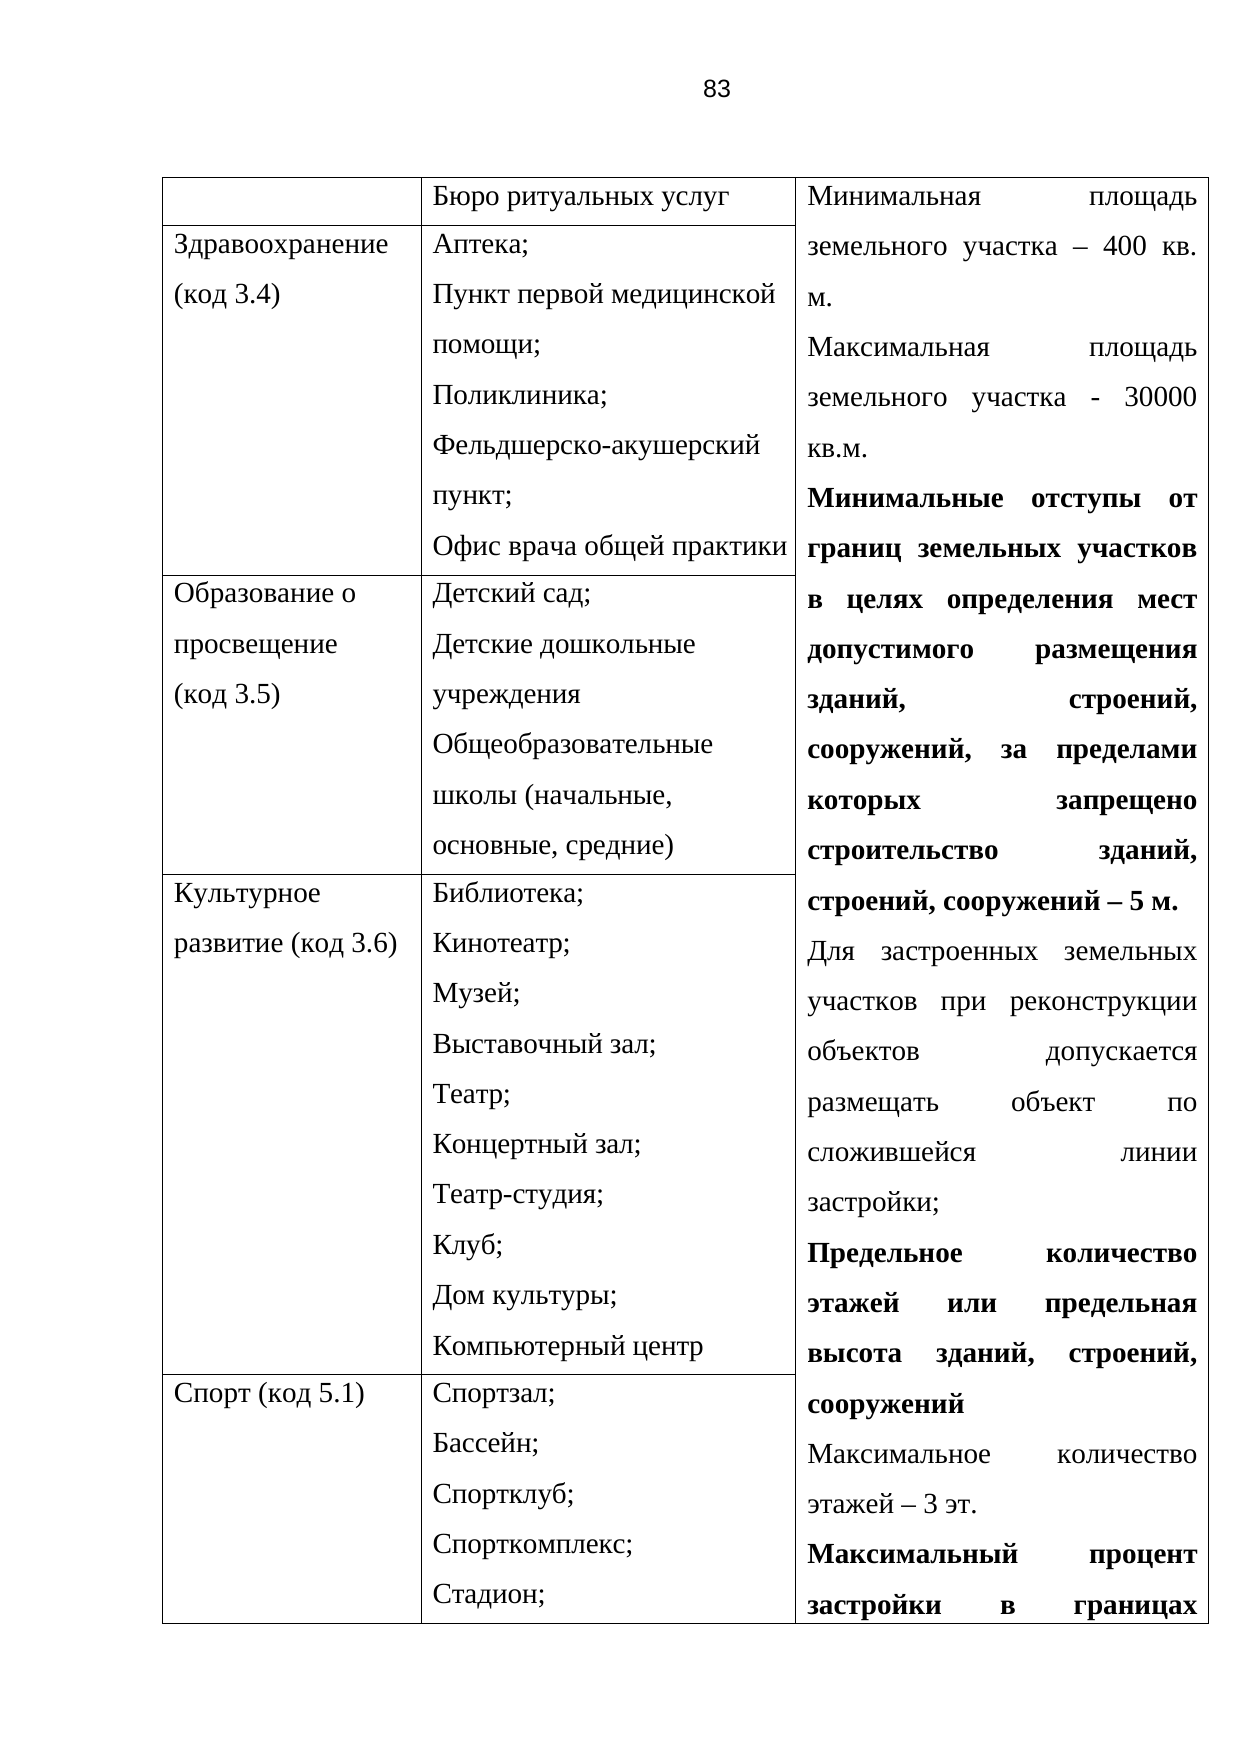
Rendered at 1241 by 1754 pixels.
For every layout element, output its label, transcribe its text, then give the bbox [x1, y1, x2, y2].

table_cell Здравоохранение (код 3.4) [163, 226, 421, 574]
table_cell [163, 178, 421, 225]
table_cell Образование о просвещение (код 3.5) [163, 576, 421, 874]
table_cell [422, 1375, 795, 1623]
table_cell Библиотека; Кинотеатр; Музей; Выставочный зал; Театр; Концертный зал; Театр-студия; Клуб; Дом культуры; Компьютерный центр [422, 875, 795, 1374]
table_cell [422, 178, 795, 225]
table_cell Спорт (код 5.1) [163, 1375, 421, 1623]
table_cell Культурное развитие (код 3.6) [163, 875, 421, 1374]
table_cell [796, 178, 1208, 1623]
table_cell Детский сад; Детские дошкольные учреждения Общеобразовательные школы (начальные, основные, средние) [422, 576, 795, 874]
table_cell Аптека; Пункт первой медицинской помощи; Поликлиника; Фельдшерско-акушерский пункт; Офис врача общей практики [422, 226, 795, 574]
